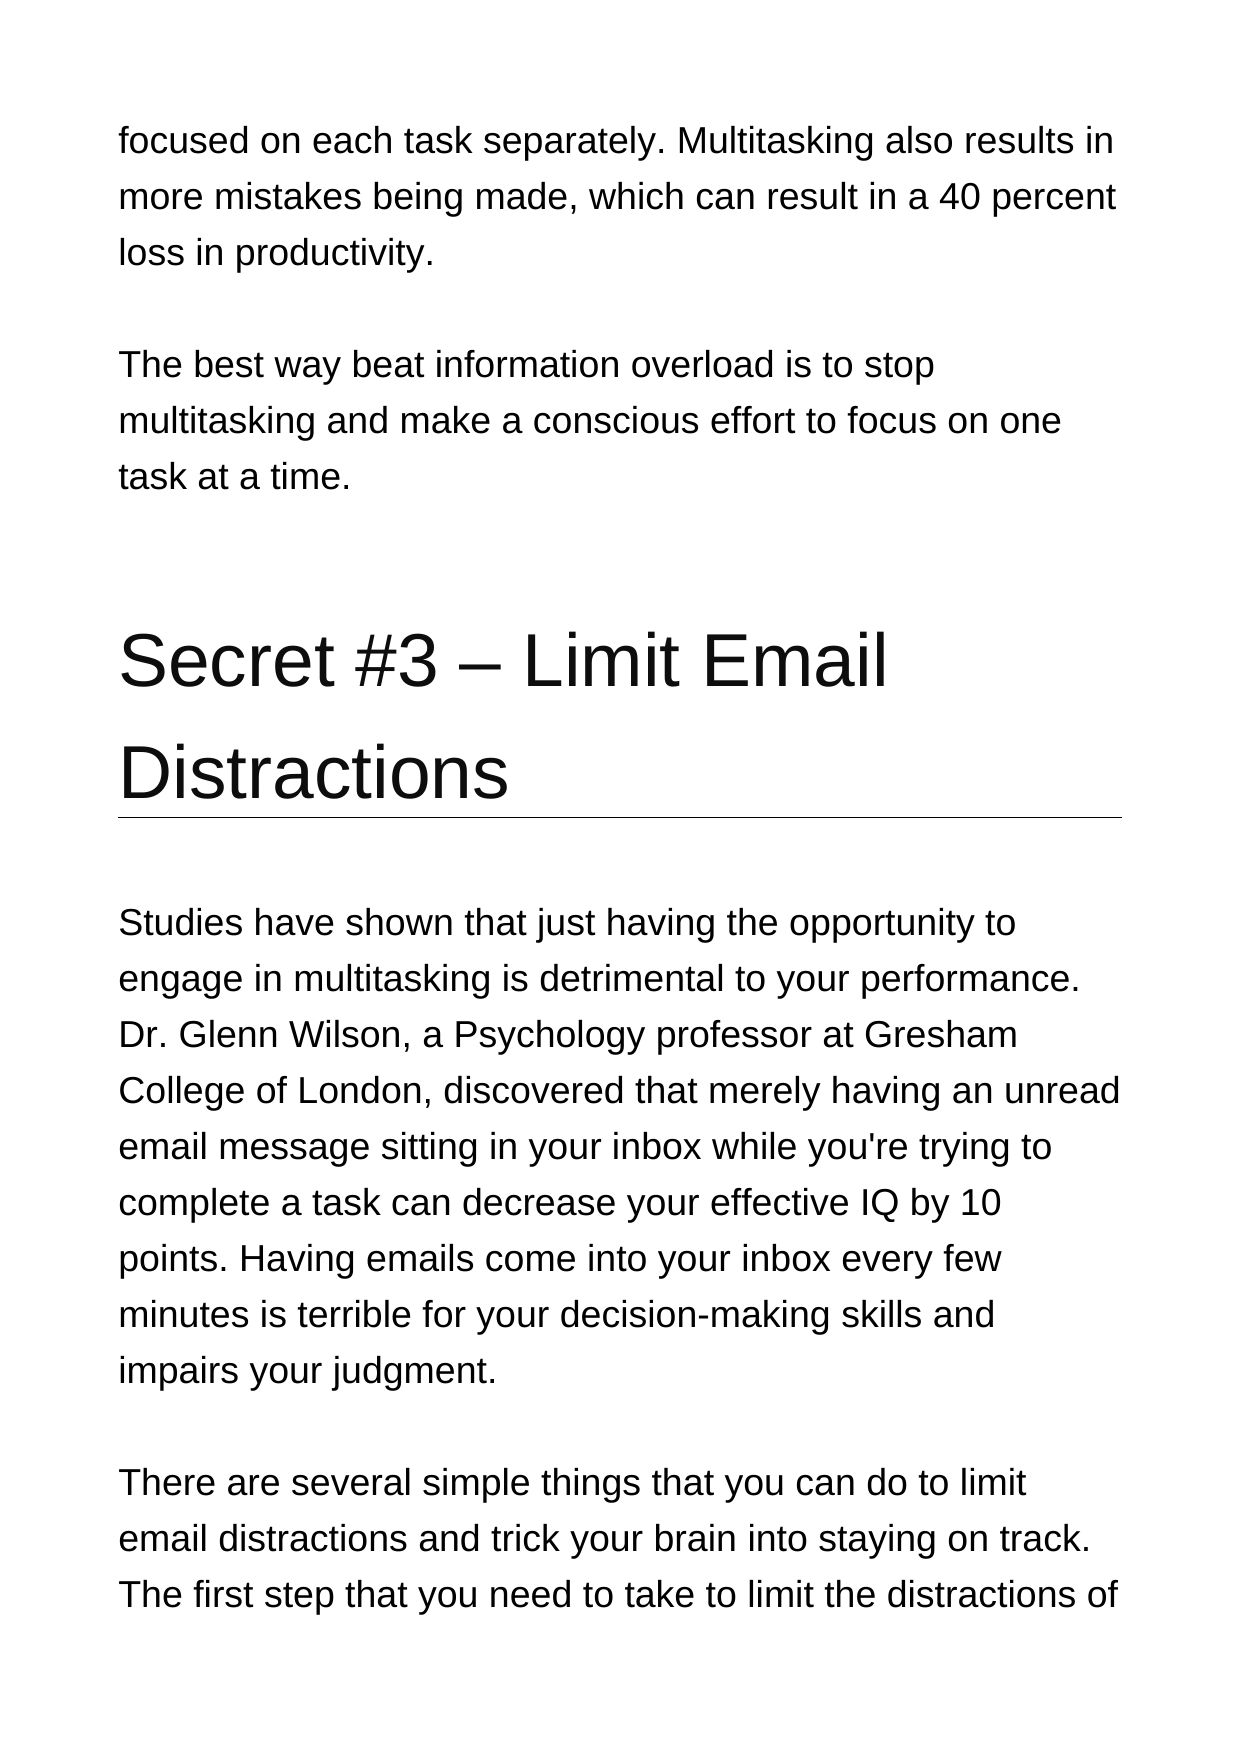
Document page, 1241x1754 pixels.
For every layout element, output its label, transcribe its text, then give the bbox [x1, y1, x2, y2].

text Studies have shown that just having the opportunity to engage in multitasking is detrimental to your performance. Dr. Glenn Wilson, a Psychology professor at Gresham College of London, discovered that merely having an unread email message sitting in your inbox while you're trying to complete a task can decrease your effective IQ by 10 points. Having emails come into your inbox every few minutes is terrible for your decision-making skills and impairs your judgment. [118, 900, 1122, 1391]
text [118, 1460, 1122, 1615]
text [118, 118, 1122, 273]
text The best way beat information overload is to stop multitasking and make a conscious effort to focus on one task at a time. [118, 342, 1122, 497]
subtitle Secret #3 – Limit Email Distractions [118, 616, 1122, 817]
